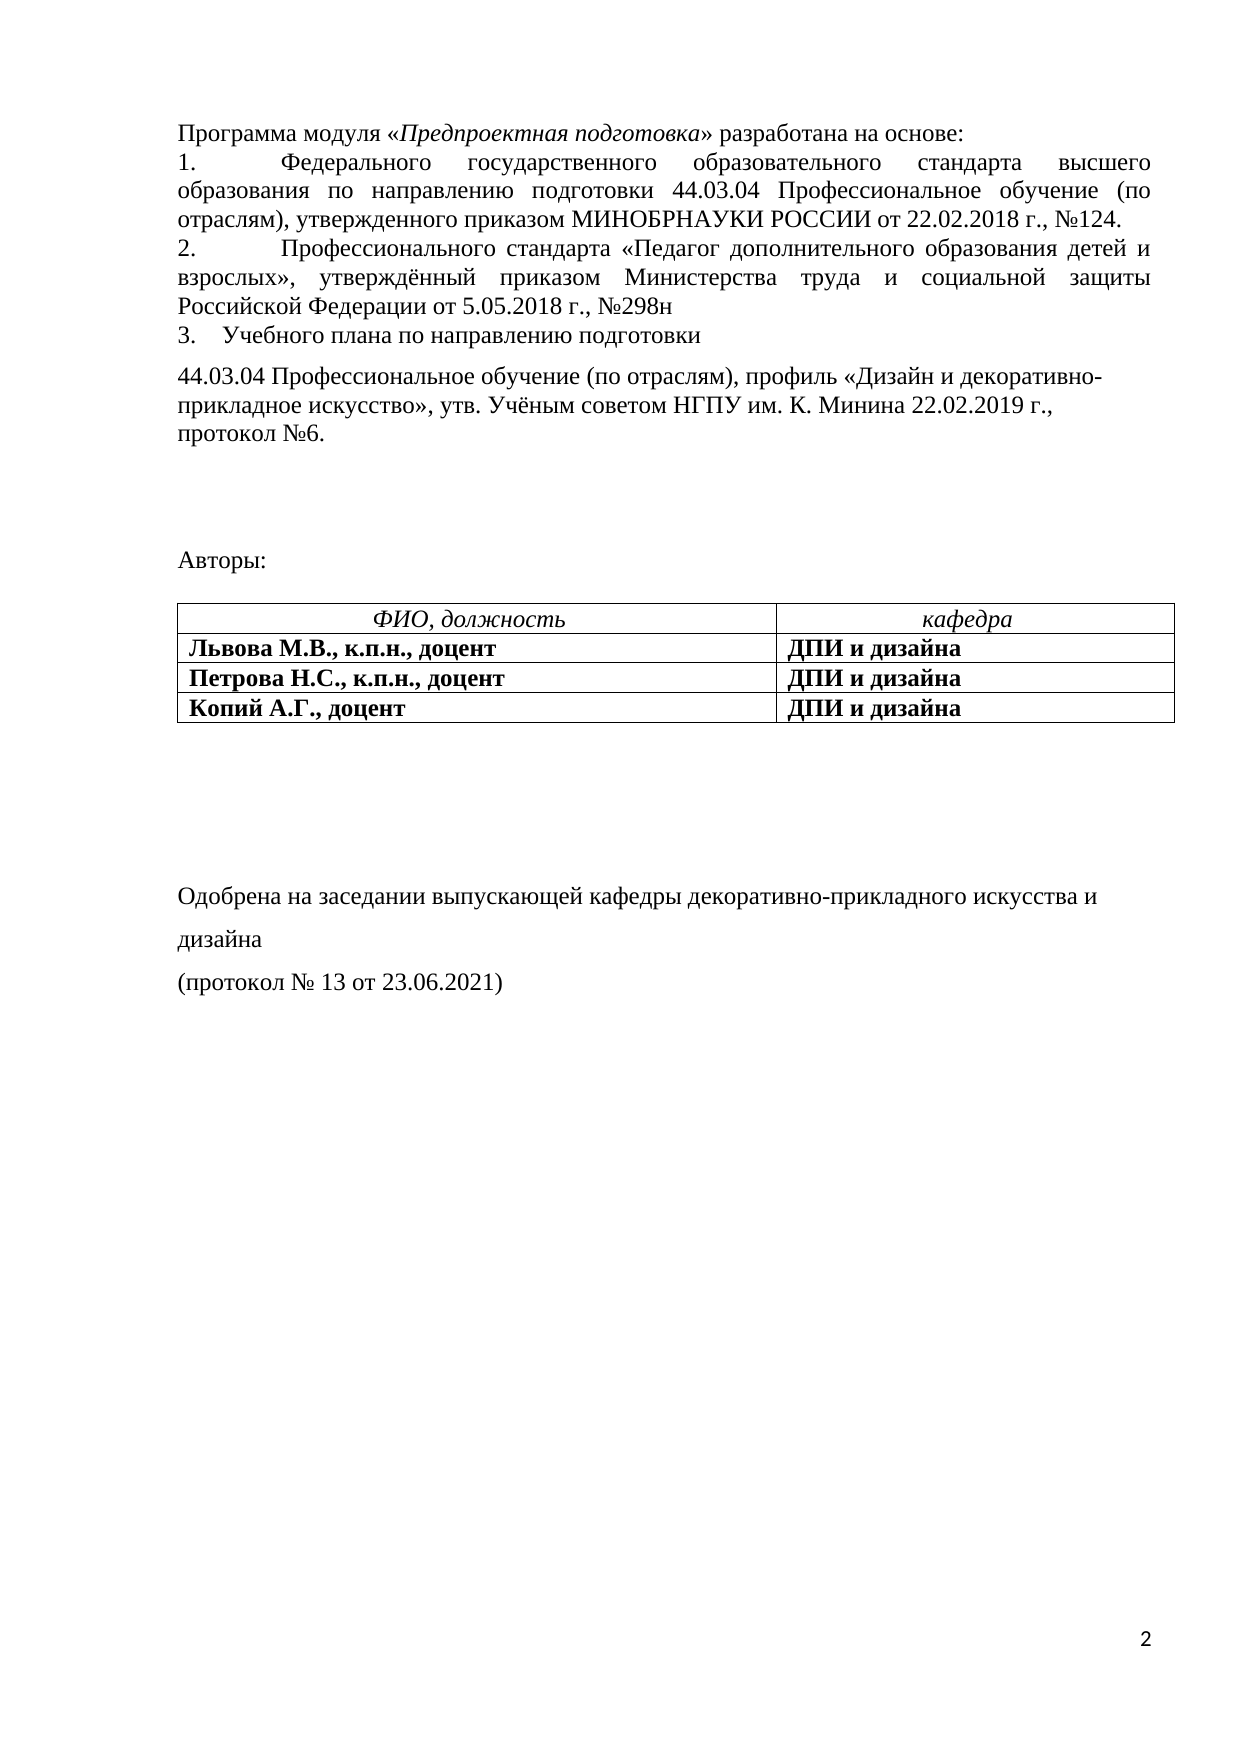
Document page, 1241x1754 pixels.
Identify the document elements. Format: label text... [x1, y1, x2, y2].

table_cell Копий А.Г., доцент [178, 693, 776, 722]
text Одобрена на заседании выпускающей кафедры декоративно-прикладного искусства и дизайна [177, 881, 1152, 953]
list Федерального государственного образовательного стандарта высшего образования по направлению подготовки 44.03.04 Профессиональное обучение (по отраслям), утвержденного приказом МИНОБРНАУКИ РОССИИ от 22.02.2018 г., №124. [177, 147, 1152, 233]
table_cell ДПИ и дизайна [777, 693, 1174, 722]
text Программа модуля «Предпроектная подготовка» разработана на основе: [177, 118, 1152, 147]
text 44.03.04 Профессиональное обучение (по отраслям), профиль «Дизайн и декоративно-прикладное искусство», утв. Учёным советом НГПУ им. К. Минина 22.02.2019 г., протокол №6. [177, 361, 1152, 447]
table_cell Петрова Н.С., к.п.н., доцент [178, 663, 776, 692]
list Профессионального стандарта «Педагог дополнительного образования детей и взрослых», утверждённый приказом Министерства труда и социальной защиты Российской Федерации от 5.05.2018 г., №298н [177, 233, 1152, 320]
table_cell ДПИ и дизайна [777, 634, 1174, 662]
text (протокол № 13 от 23.06.2021) [177, 967, 1152, 996]
text Авторы: [177, 545, 1152, 574]
table_cell ДПИ и дизайна [777, 663, 1174, 692]
table_header ФИО, должность [178, 604, 776, 632]
table_cell Львова М.В., к.п.н., доцент [178, 634, 776, 662]
table_header кафедра [777, 604, 1174, 632]
list Учебного плана по направлению подготовки [177, 320, 1152, 348]
